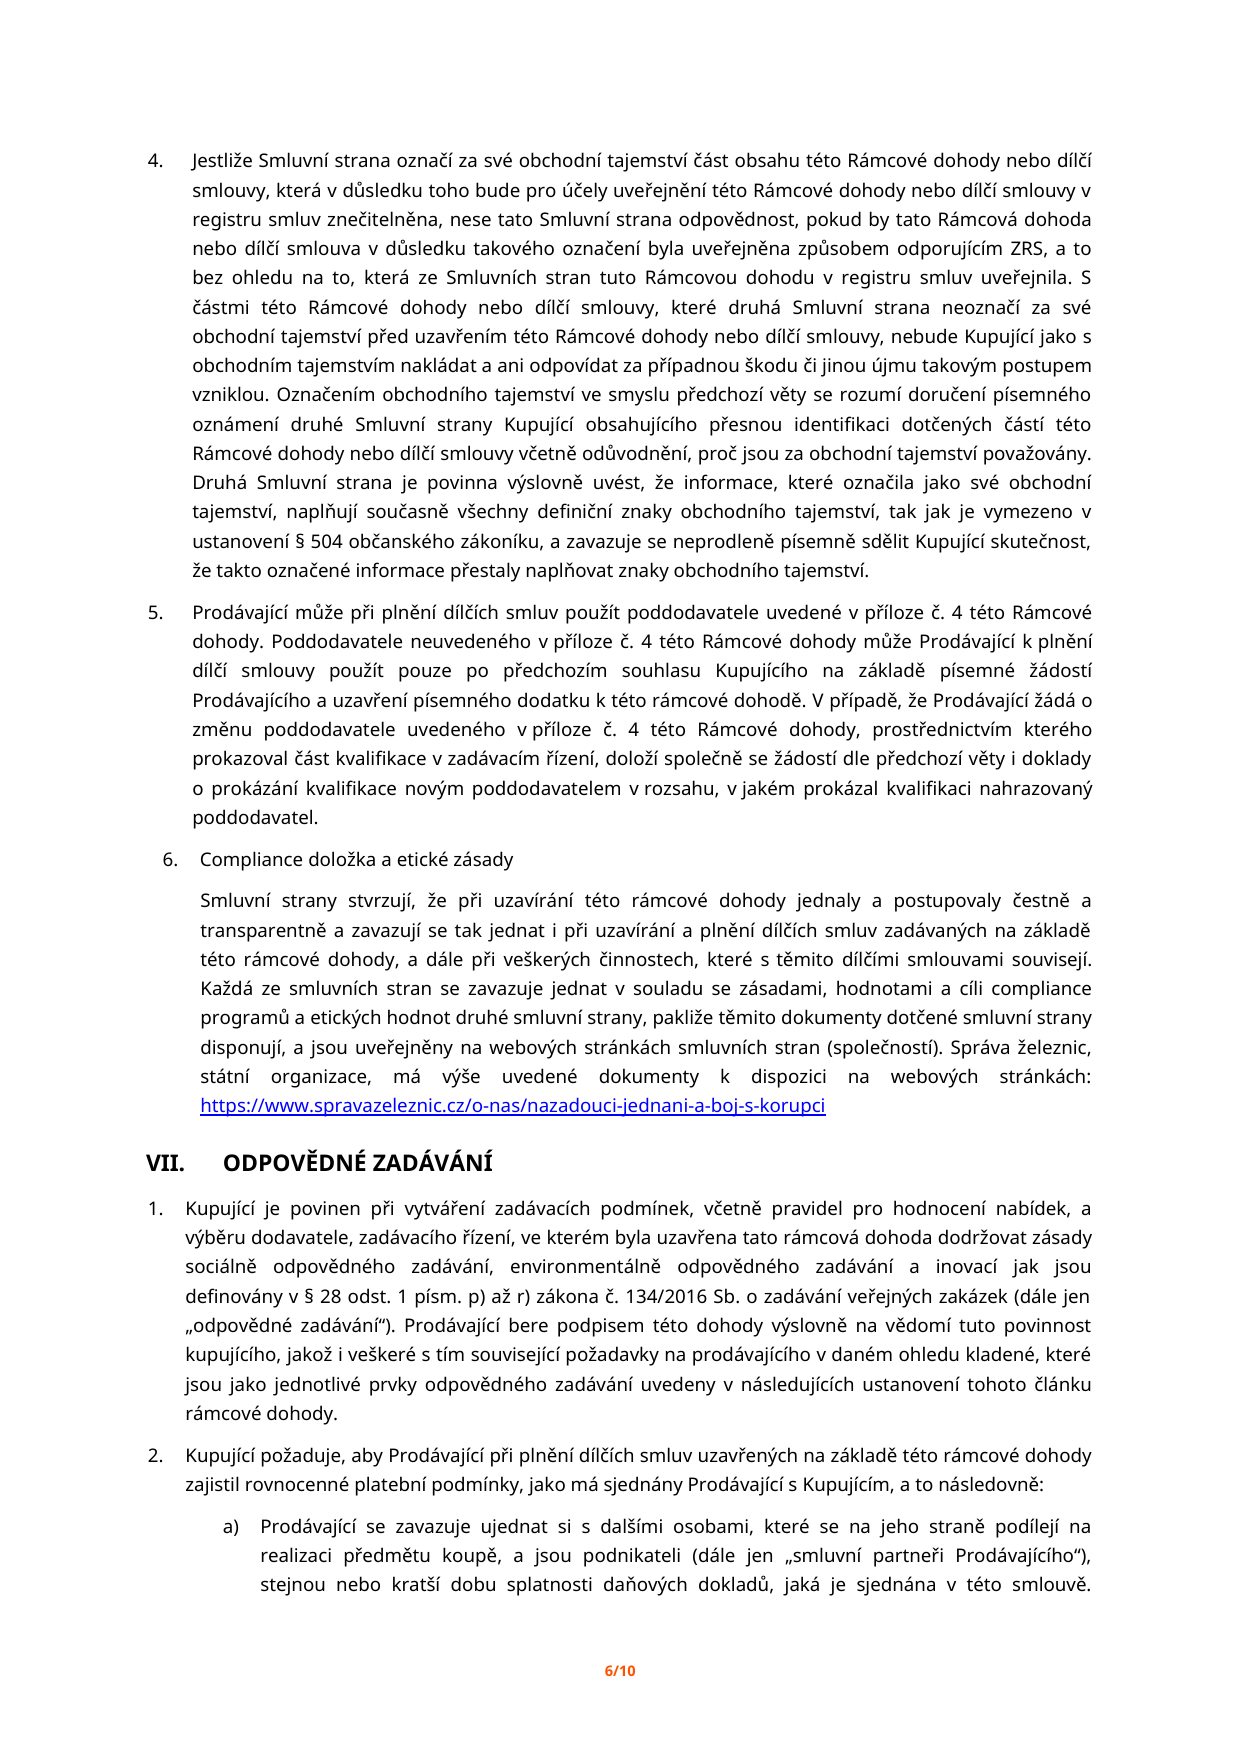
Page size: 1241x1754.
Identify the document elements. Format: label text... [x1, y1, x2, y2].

list Compliance doložka a etické zásady [162, 846, 1093, 871]
list Smluvní strany stvrzují, že při uzavírání této rámcové dohody jednaly a postupovaly čestně a transparentně a zavazují se tak jednat i při uzavírání a plnění dílčích smluv zadávaných na základě této rámcové dohody, a dále při veškerých činnostech, které s těmito dílčími smlouvami souvisejí. Každá ze smluvních stran se zavazuje jednat v souladu se zásadami, hodnotami a cíli compliance programů a etických hodnot druhé smluvní strany, pakliže těmito dokumenty dotčené smluvní strany disponují, a jsou uveřejněny na webových stránkách smluvních stran (společností). Správa železnic, státní organizace, má výše uvedené dokumenty k dispozici na webových stránkách: https://www.spravazeleznic.cz/o-nas/nazadouci-jednani-a-boj-s-korupci [200, 888, 1093, 1118]
list Kupující požaduje, aby Prodávající při plnění dílčích smluv uzavřených na základě této rámcové dohody zajistil rovnocenné platební podmínky, jako má sjednány Prodávající s Kupujícím, a to následovně: [148, 1442, 1093, 1497]
list Kupující je povinen při vytváření zadávacích podmínek, včetně pravidel pro hodnocení nabídek, a výběru dodavatele, zadávacího řízení, ve kterém byla uzavřena tato rámcová dohoda dodržovat zásady sociálně odpovědného zadávání, environmentálně odpovědného zadávání a inovací jak jsou definovány v § 28 odst. 1 písm. p) až r) zákona č. 134/2016 Sb. o zadávání veřejných zakázek (dále jen „odpovědné zadávání“). Prodávající bere podpisem této dohody výslovně na vědomí tuto povinnost kupujícího, jakož i veškeré s tím související požadavky na prodávajícího v daném ohledu kladené, které jsou jako jednotlivé prvky odpovědného zadávání uvedeny v následujících ustanovení tohoto článku rámcové dohody. [148, 1195, 1093, 1426]
list Prodávající může při plnění dílčích smluv použít poddodavatele uvedené v příloze č. 4 této Rámcové dohody. Poddodavatele neuvedeného v příloze č. 4 této Rámcové dohody může Prodávající k plnění dílčí smlouvy použít pouze po předchozím souhlasu Kupujícího na základě písemné žádostí Prodávajícího a uzavření písemného dodatku k této rámcové dohodě. V případě, že Prodávající žádá o změnu poddodavatele uvedeného v příloze č. 4 této Rámcové dohody, prostřednictvím kterého prokazoval část kvalifikace v zadávacím řízení, doloží společně se žádostí dle předchozí věty i doklady o prokázání kvalifikace novým poddodavatelem v rozsahu, v jakém prokázal kvalifikaci nahrazovaný poddodavatel. [148, 599, 1093, 829]
list Jestliže Smluvní strana označí za své obchodní tajemství část obsahu této Rámcové dohody nebo dílčí smlouvy, která v důsledku toho bude pro účely uveřejnění této Rámcové dohody nebo dílčí smlouvy v registru smluv znečitelněna, nese tato Smluvní strana odpovědnost, pokud by tato Rámcová dohoda nebo dílčí smlouva v důsledku takového označení byla uveřejněna způsobem odporujícím ZRS, a to bez ohledu na to, která ze Smluvních stran tuto Rámcovou dohodu v registru smluv uveřejnila. S částmi této Rámcové dohody nebo dílčí smlouvy, které druhá Smluvní strana neoznačí za své obchodní tajemství před uzavřením této Rámcové dohody nebo dílčí smlouvy, nebude Kupující jako s obchodním tajemstvím nakládat a ani odpovídat za případnou škodu či jinou újmu takovým postupem vzniklou. Označením obchodního tajemství ve smyslu předchozí věty se rozumí doručení písemného oznámení druhé Smluvní strany Kupující obsahujícího přesnou identifikaci dotčených částí této Rámcové dohody nebo dílčí smlouvy včetně odůvodnění, proč jsou za obchodní tajemství považovány. Druhá Smluvní strana je povinna výslovně uvést, že informace, které označila jako své obchodní tajemství, naplňují současně všechny definiční znaky obchodního tajemství, tak jak je vymezeno v ustanovení § 504 občanského zákoníku, a zavazuje se neprodleně písemně sdělit Kupující skutečnost, že takto označené informace přestaly naplňovat znaky obchodního tajemství. [148, 148, 1093, 583]
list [223, 1513, 1093, 1597]
list ODPOVĚDNÉ ZADÁVÁNÍ [185, 1147, 1093, 1178]
